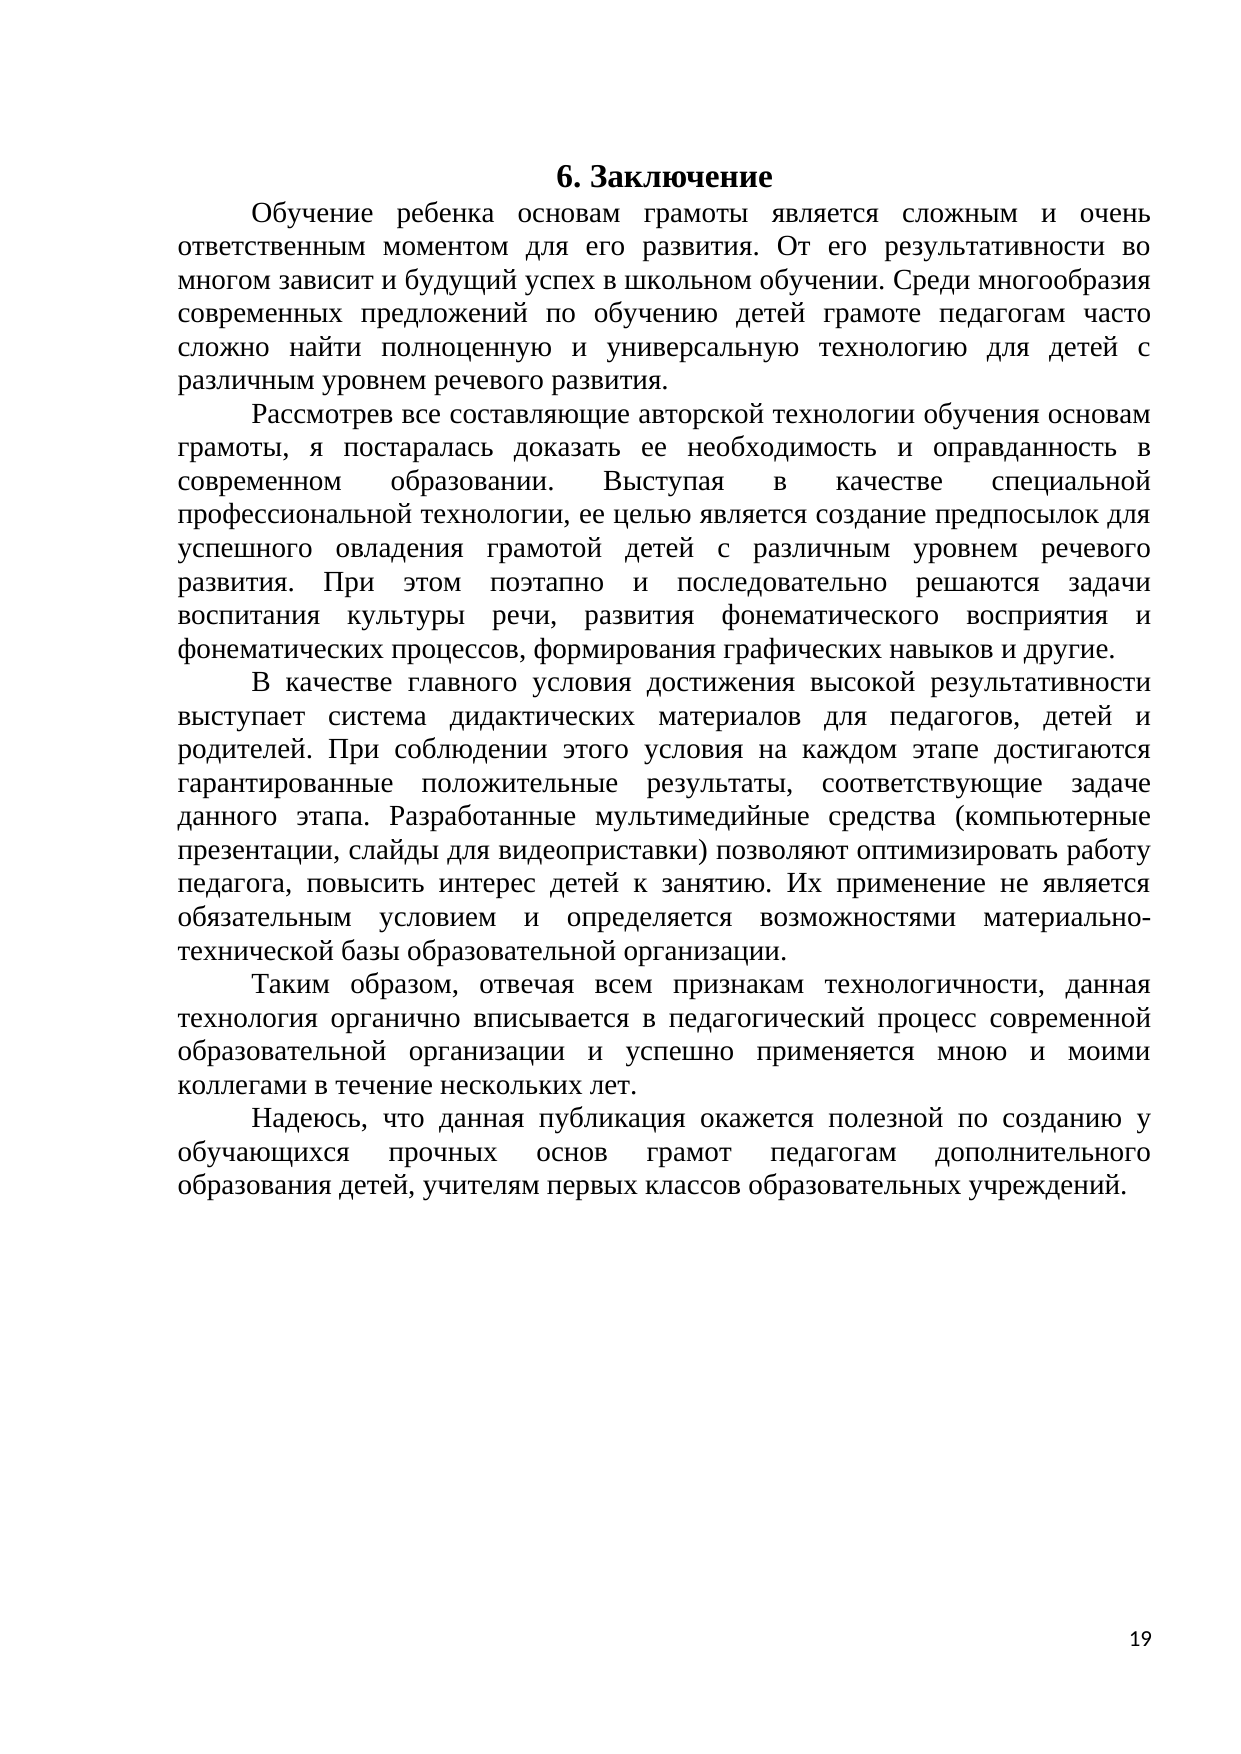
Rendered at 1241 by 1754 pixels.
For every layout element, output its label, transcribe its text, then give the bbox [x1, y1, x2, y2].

text Таким образом, отвечая всем признакам технологичности, данная технология органично вписывается в педагогический процесс современной образовательной организации и успешно применяется мною и моими коллегами в течение нескольких лет. [177, 966, 1152, 1100]
text Обучение ребенка основам грамоты является сложным и очень ответственным моментом для его развития. От его результативности во многом зависит и будущий успех в школьном обучении. Среди многообразия современных предложений по обучению детей грамоте педагогам часто сложно найти полноценную и универсальную технологию для детей с различным уровнем речевого развития. [177, 195, 1152, 396]
text Рассмотрев все составляющие авторской технологии обучения основам грамоты, я постаралась доказать ее необходимость и оправданность в современном образовании. Выступая в качестве специальной профессиональной технологии, ее целью является создание предпосылок для успешного овладения грамотой детей с различным уровнем речевого развития. При этом поэтапно и последовательно решаются задачи воспитания культуры речи, развития фонематического восприятия и фонематических процессов, формирования графических навыков и другие. [177, 396, 1152, 664]
text Надеюсь, что данная публикация окажется полезной по созданию у обучающихся прочных основ грамот педагогам дополнительного образования детей, учителям первых классов образовательных учреждений. [177, 1100, 1152, 1201]
text 6. Заключение [177, 156, 1152, 195]
text В качестве главного условия достижения высокой результативности выступает система дидактических материалов для педагогов, детей и родителей. При соблюдении этого условия на каждом этапе достигаются гарантированные положительные результаты, соответствующие задаче данного этапа. Разработанные мультимедийные средства (компьютерные презентации, слайды для видеоприставки) позволяют оптимизировать работу педагога, повысить интерес детей к занятию. Их применение не является обязательным условием и определяется возможностями материально-технической базы образовательной организации. [177, 664, 1152, 966]
